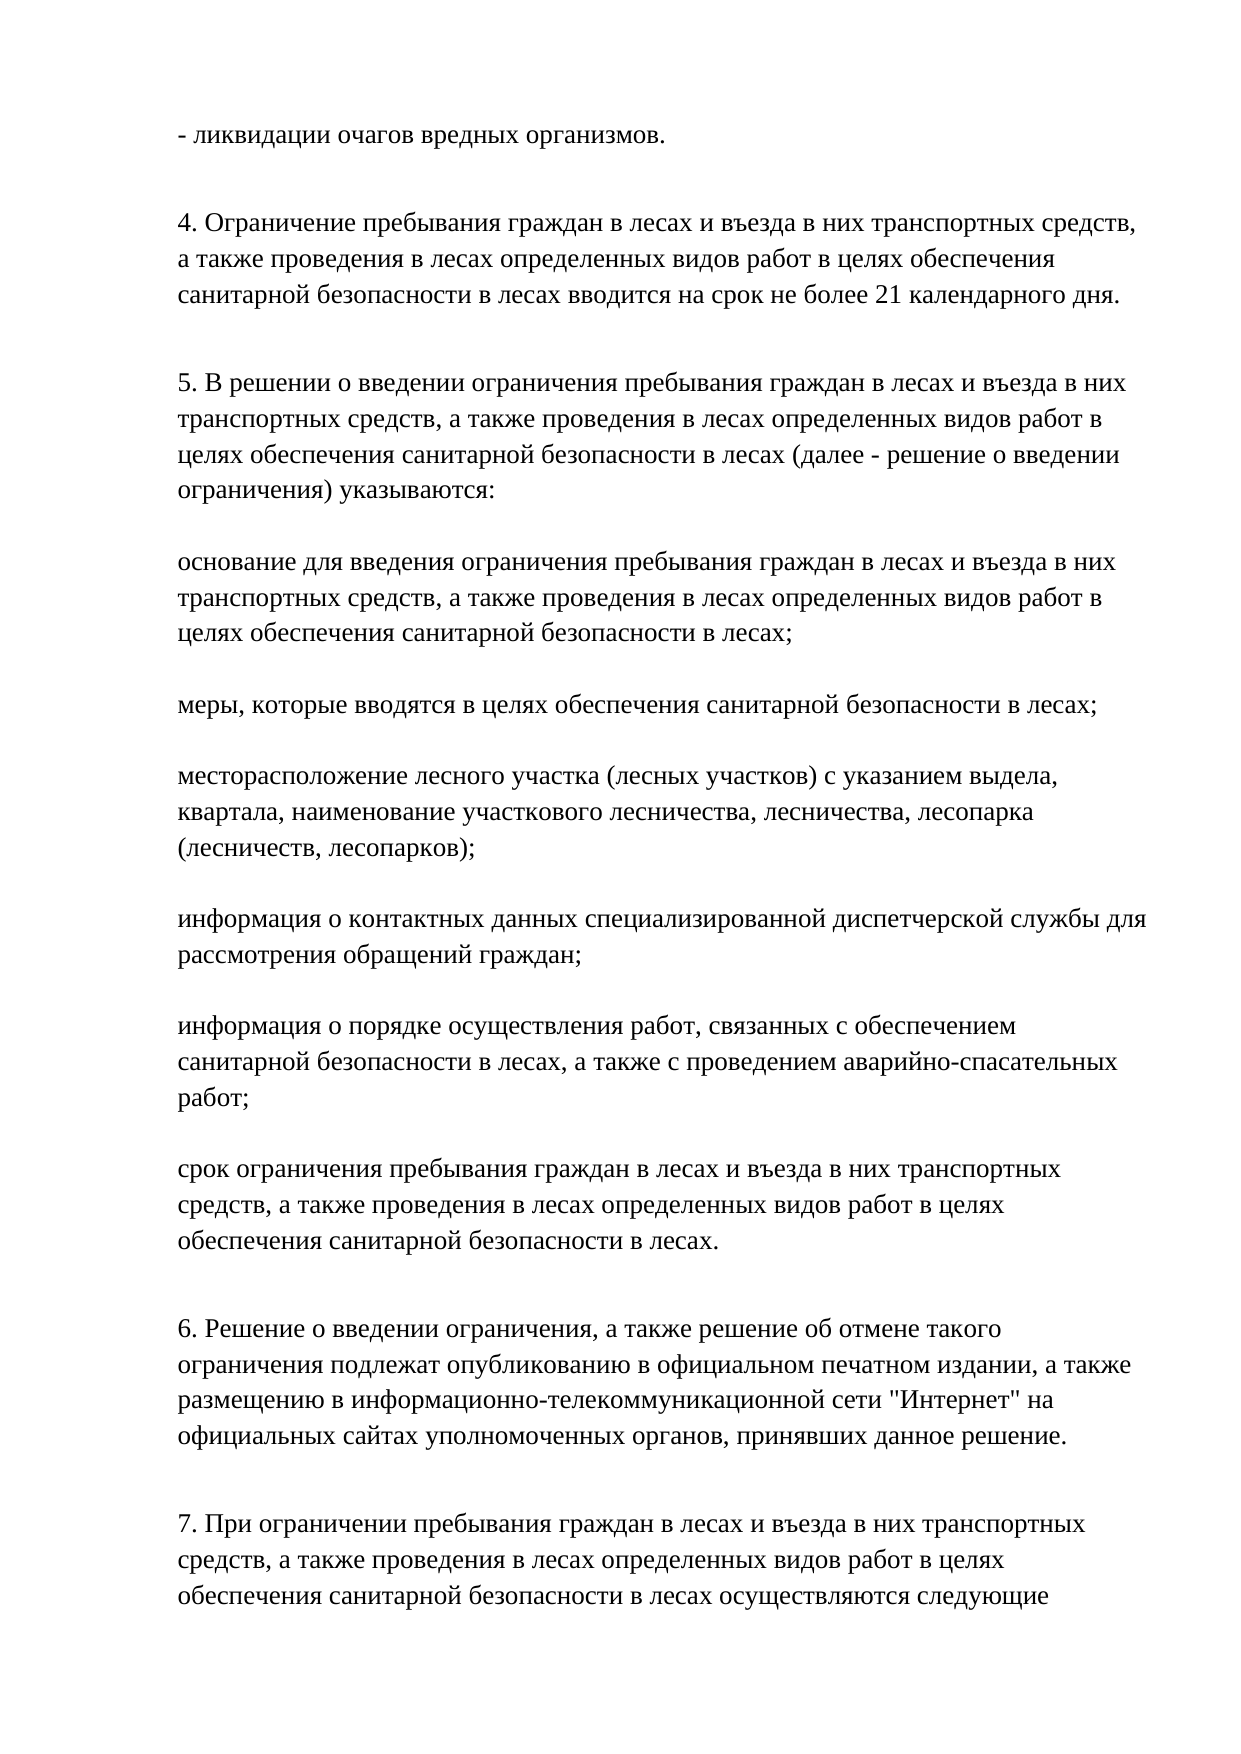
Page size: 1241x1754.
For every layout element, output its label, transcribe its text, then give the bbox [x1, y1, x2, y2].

text 4. Ограничение пребывания граждан в лесах и въезда в них транспортных средств, а также проведения в лесах определенных видов работ в целях обеспечения санитарной безопасности в лесах вводится на срок не более 21 календарного дня. [177, 206, 1152, 341]
text 5. В решении о введении ограничения пребывания граждан в лесах и въезда в них транспортных средств, а также проведения в лесах определенных видов работ в целях обеспечения санитарной безопасности в лесах (далее - решение о введении ограничения) указываются: основание для введения ограничения пребывания граждан в лесах и въезда в них транспортных средств, а также проведения в лесах определенных видов работ в целях обеспечения санитарной безопасности в лесах; меры, которые вводятся в целях обеспечения санитарной безопасности в лесах; месторасположение лесного участка (лесных участков) с указанием выдела, квартала, наименование участкового лесничества, лесничества, лесопарка (лесничеств, лесопарков); информация о контактных данных специализированной диспетчерской службы для рассмотрения обращений граждан; информация о порядке осуществления работ, связанных с обеспечением санитарной безопасности в лесах, а также с проведением аварийно-спасательных работ; срок ограничения пребывания граждан в лесах и въезда в них транспортных средств, а также проведения в лесах определенных видов работ в целях обеспечения санитарной безопасности в лесах. [177, 366, 1152, 1287]
text 6. Решение о введении ограничения, а также решение об отмене такого ограничения подлежат опубликованию в официальном печатном издании, а также размещению в информационно-телекоммуникационной сети "Интернет" на официальных сайтах уполномоченных органов, принявших данное решение. [177, 1312, 1152, 1483]
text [177, 1508, 1152, 1610]
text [177, 118, 1152, 181]
